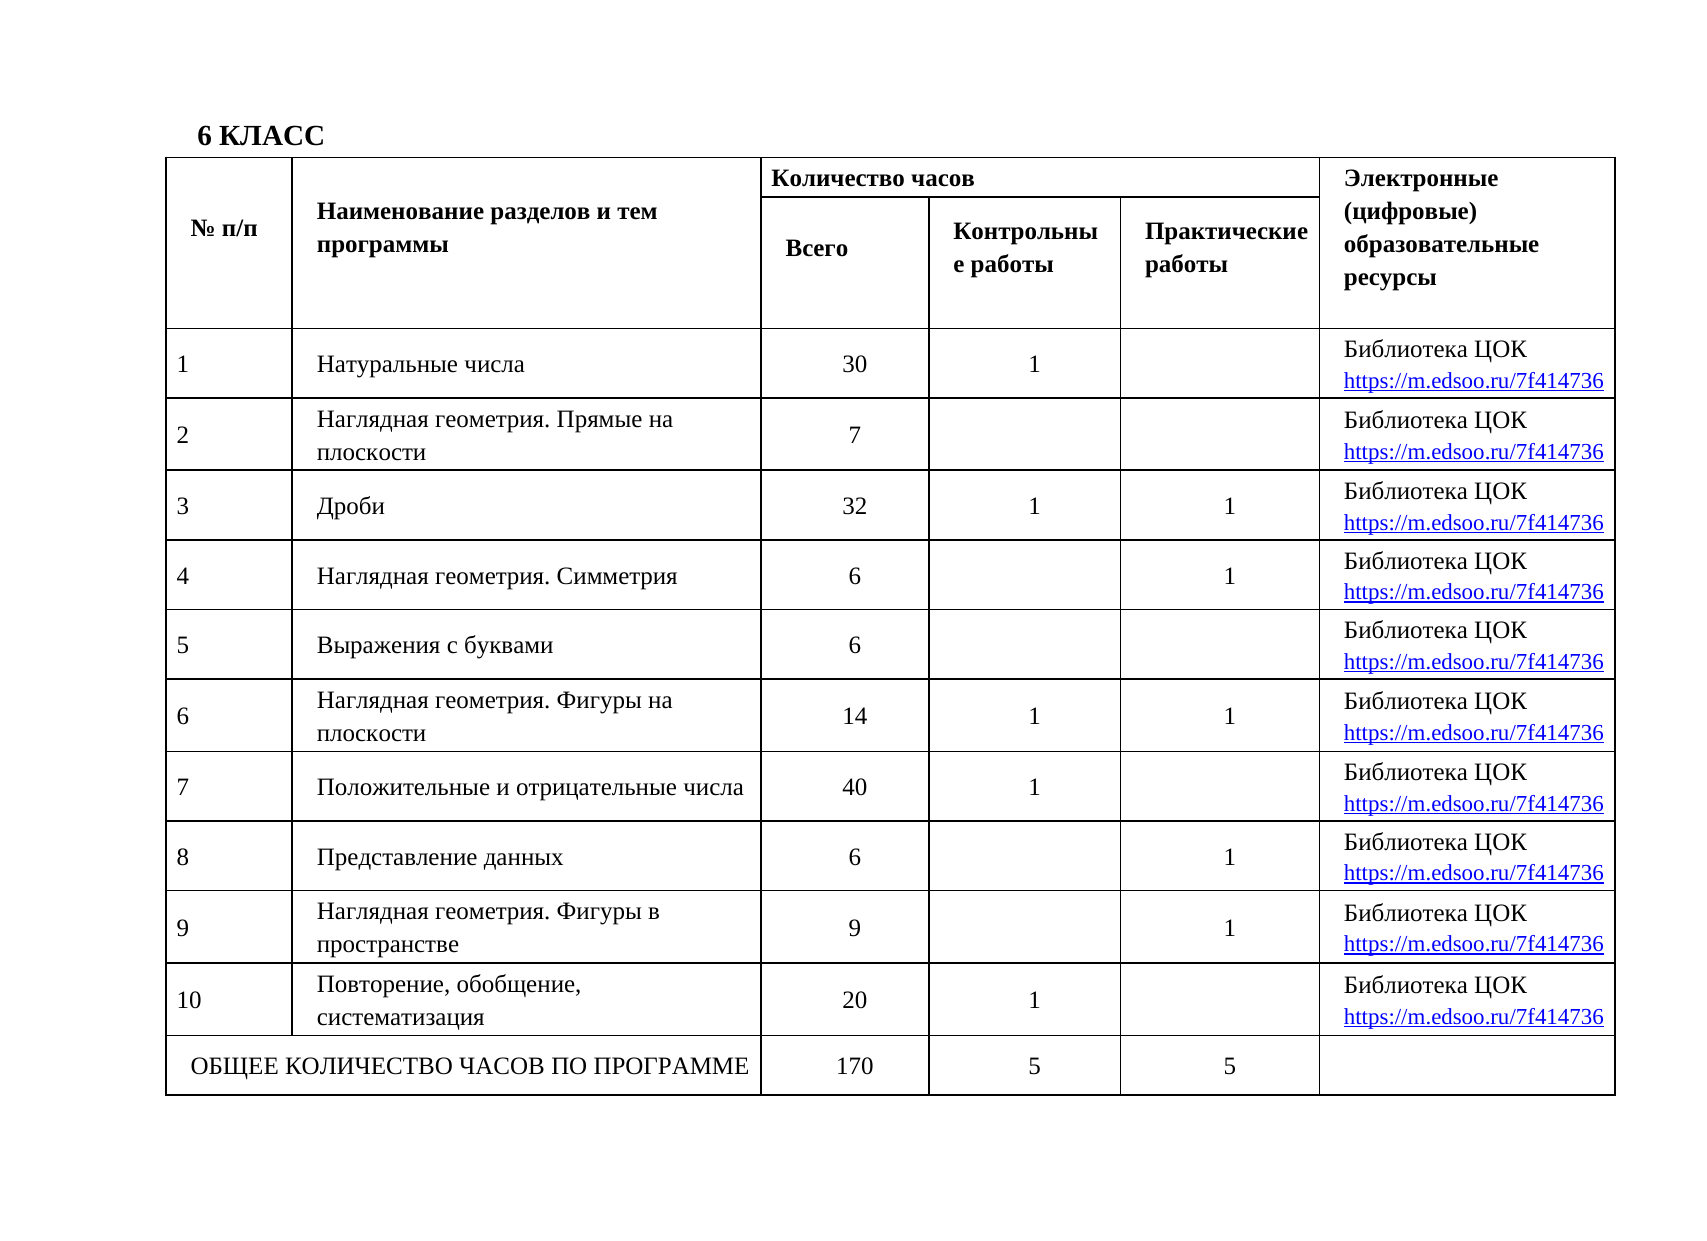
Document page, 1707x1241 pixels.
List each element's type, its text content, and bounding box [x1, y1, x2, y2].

table_cell 30 [762, 329, 928, 397]
table_cell [1121, 752, 1319, 820]
table_cell 20 [762, 964, 928, 1034]
table_cell 6 [167, 680, 291, 751]
table_cell 5 [1121, 1036, 1319, 1094]
table_cell 2 [167, 399, 291, 469]
table_cell 1 [1121, 541, 1319, 608]
table_cell ОБЩЕЕ КОЛИЧЕСТВО ЧАСОВ ПО ПРОГРАММЕ [167, 1036, 760, 1094]
table_cell 9 [167, 891, 291, 962]
table_cell 5 [930, 1036, 1120, 1094]
table_cell Библиотека ЦОК https://m.edsoo.ru/7f414736 [1320, 471, 1614, 539]
table_cell 6 [762, 541, 928, 608]
table_cell 10 [167, 964, 291, 1034]
table_cell Контрольные работы [930, 198, 1120, 327]
table_header № п/п [167, 158, 291, 327]
table_cell Всего [762, 198, 928, 327]
table_cell [1121, 964, 1319, 1034]
table_cell 1 [930, 964, 1120, 1034]
table_cell 6 [762, 822, 928, 890]
table_cell [930, 399, 1120, 469]
table_cell 1 [167, 329, 291, 397]
table_cell Наглядная геометрия. Фигуры в пространстве [293, 891, 760, 962]
table_cell Выражения с буквами [293, 610, 760, 678]
table_cell Наглядная геометрия. Симметрия [293, 541, 760, 608]
table_cell Библиотека ЦОК https://m.edsoo.ru/7f414736 [1320, 680, 1614, 751]
table_header Наименование разделов и тем программы [293, 158, 760, 327]
table_cell Положительные и отрицательные числа [293, 752, 760, 820]
table_cell 7 [762, 399, 928, 469]
table_cell 1 [1121, 680, 1319, 751]
table_cell Повторение, обобщение, систематизация [293, 964, 760, 1034]
table_cell [1121, 329, 1319, 397]
table_cell 4 [167, 541, 291, 608]
table_cell 6 [762, 610, 928, 678]
table_cell [930, 822, 1120, 890]
table_cell 1 [930, 471, 1120, 539]
table_cell [930, 891, 1120, 962]
table_cell Библиотека ЦОК https://m.edsoo.ru/7f414736 [1320, 541, 1614, 608]
table_cell Дроби [293, 471, 760, 539]
table_cell Библиотека ЦОК https://m.edsoo.ru/7f414736 [1320, 399, 1614, 469]
table_cell 1 [930, 680, 1120, 751]
table_cell 32 [762, 471, 928, 539]
table_cell Библиотека ЦОК https://m.edsoo.ru/7f414736 [1320, 822, 1614, 890]
table_cell Наглядная геометрия. Прямые на плоскости [293, 399, 760, 469]
table_cell Библиотека ЦОК https://m.edsoo.ru/7f414736 [1320, 752, 1614, 820]
table_cell 1 [930, 329, 1120, 397]
table_cell Библиотека ЦОК https://m.edsoo.ru/7f414736 [1320, 329, 1614, 397]
table_cell 8 [167, 822, 291, 890]
table_cell 1 [1121, 822, 1319, 890]
table_cell Наглядная геометрия. Фигуры на плоскости [293, 680, 760, 751]
table_cell [1121, 610, 1319, 678]
table_cell 7 [167, 752, 291, 820]
table_cell Натуральные числа [293, 329, 760, 397]
table_header Количество часов [762, 158, 1319, 196]
table_cell 1 [1121, 471, 1319, 539]
table_cell Библиотека ЦОК https://m.edsoo.ru/7f414736 [1320, 891, 1614, 962]
table_cell [930, 541, 1120, 608]
table_cell 1 [930, 752, 1120, 820]
table_cell Библиотека ЦОК https://m.edsoo.ru/7f414736 [1320, 964, 1614, 1034]
table_cell 1 [1121, 891, 1319, 962]
table_cell 9 [762, 891, 928, 962]
table_cell Библиотека ЦОК https://m.edsoo.ru/7f414736 [1320, 610, 1614, 678]
table_cell 170 [762, 1036, 928, 1094]
table_cell [1320, 1036, 1614, 1094]
table_cell [930, 610, 1120, 678]
table_cell 14 [762, 680, 928, 751]
table_cell [1121, 399, 1319, 469]
table_cell Практические работы [1121, 198, 1319, 327]
table_cell 5 [167, 610, 291, 678]
table_header Электронные (цифровые) образовательные ресурсы [1320, 158, 1614, 327]
table_cell 3 [167, 471, 291, 539]
table_cell Представление данных [293, 822, 760, 890]
text 6 КЛАСС [190, 118, 1618, 152]
table_cell 40 [762, 752, 928, 820]
